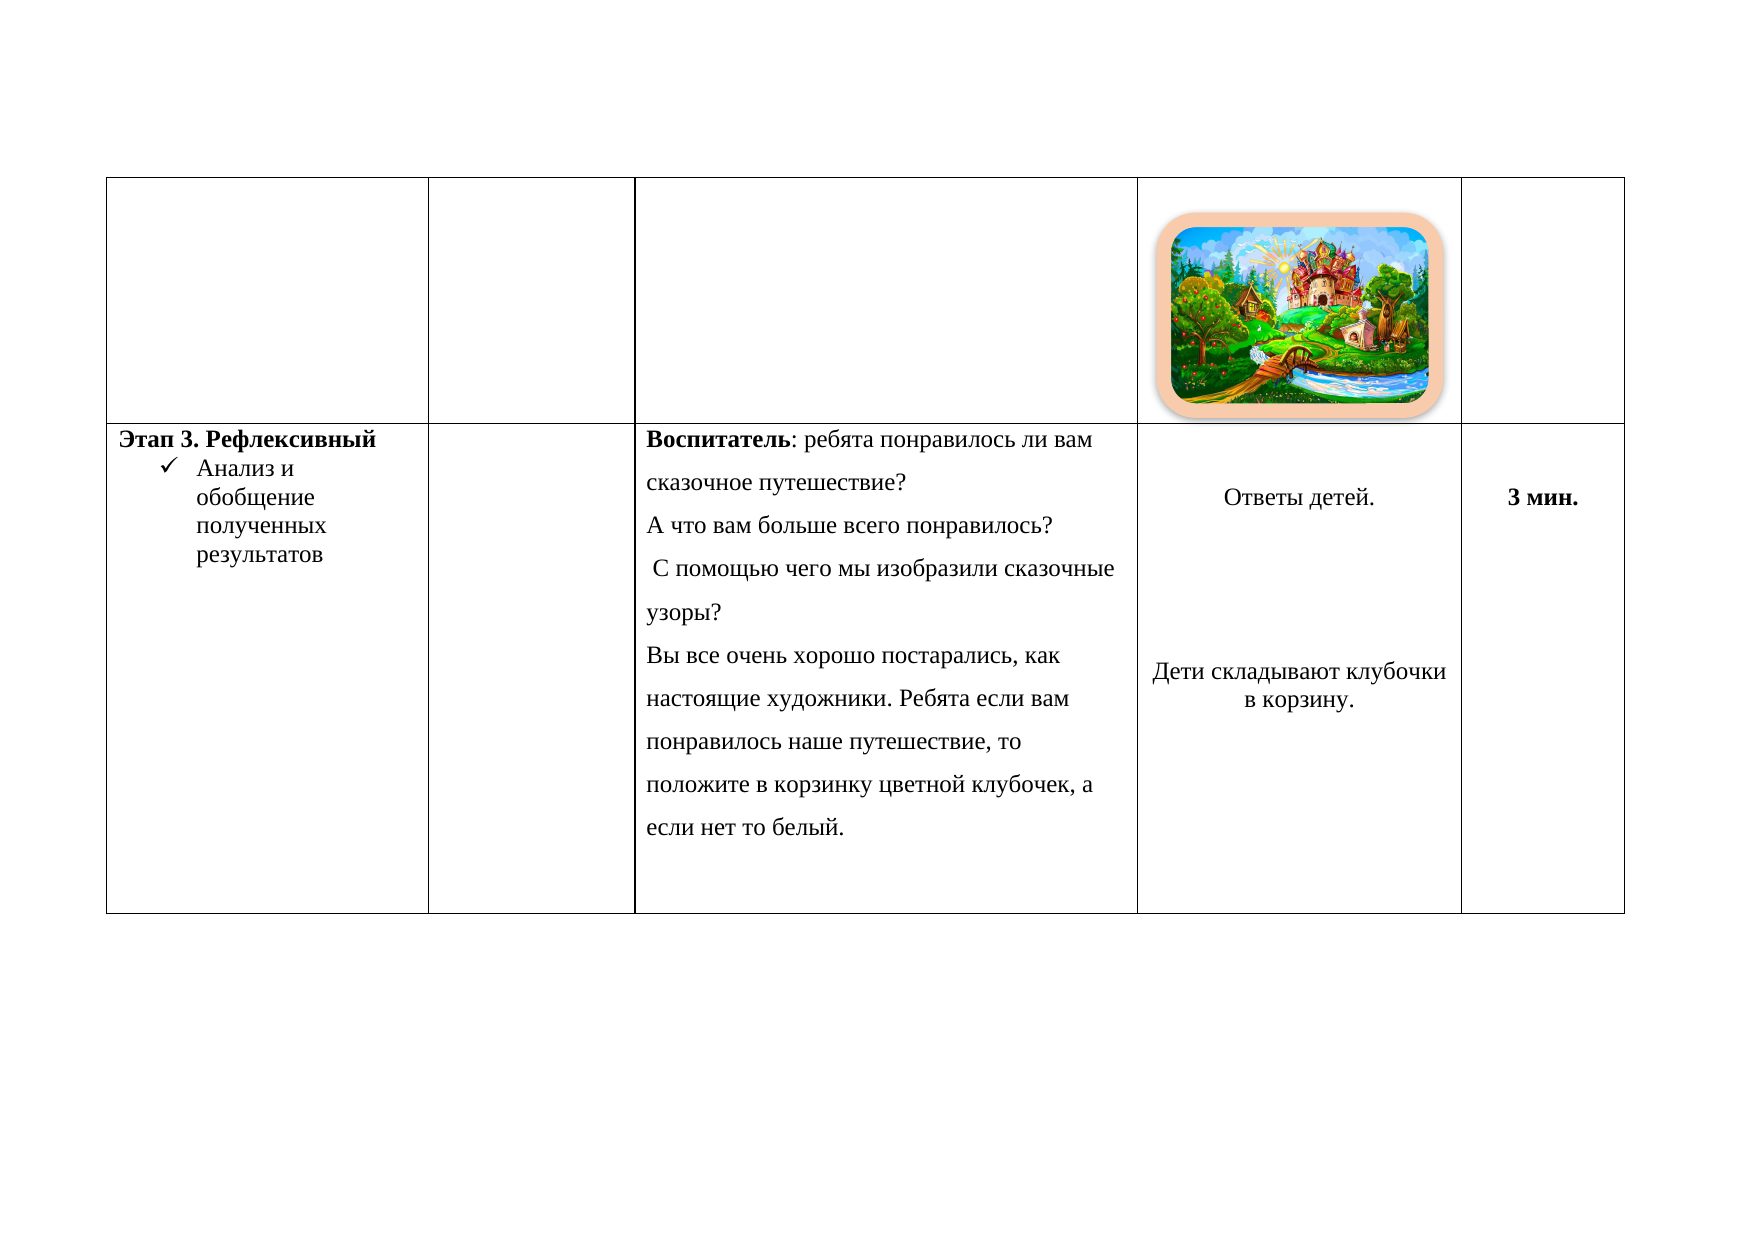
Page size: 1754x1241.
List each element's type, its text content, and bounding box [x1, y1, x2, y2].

table_cell [429, 424, 634, 913]
table_cell Этап 3. Рефлексивный Анализ и обобщение полученных результатов [107, 424, 428, 913]
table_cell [1138, 178, 1461, 423]
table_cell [1462, 178, 1624, 423]
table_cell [636, 178, 1137, 423]
table_cell Ответы детей. Дети складывают клубочки в корзину. [1138, 424, 1461, 913]
table_cell Воспитатель: ребята понравилось ли вам сказочное путешествие? А что вам больше всего понравилось? С помощью чего мы изобразили сказочные узоры? Вы все очень хорошо постарались, как настоящие художники. Ребята если вам понравилось наше путешествие, то положите в корзинку цветной клубочек, а если нет то белый. [636, 424, 1137, 913]
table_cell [429, 178, 634, 423]
table_cell 3 мин. [1462, 424, 1624, 913]
picture [1172, 228, 1428, 403]
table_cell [107, 178, 428, 423]
picture [1177, 228, 1197, 237]
